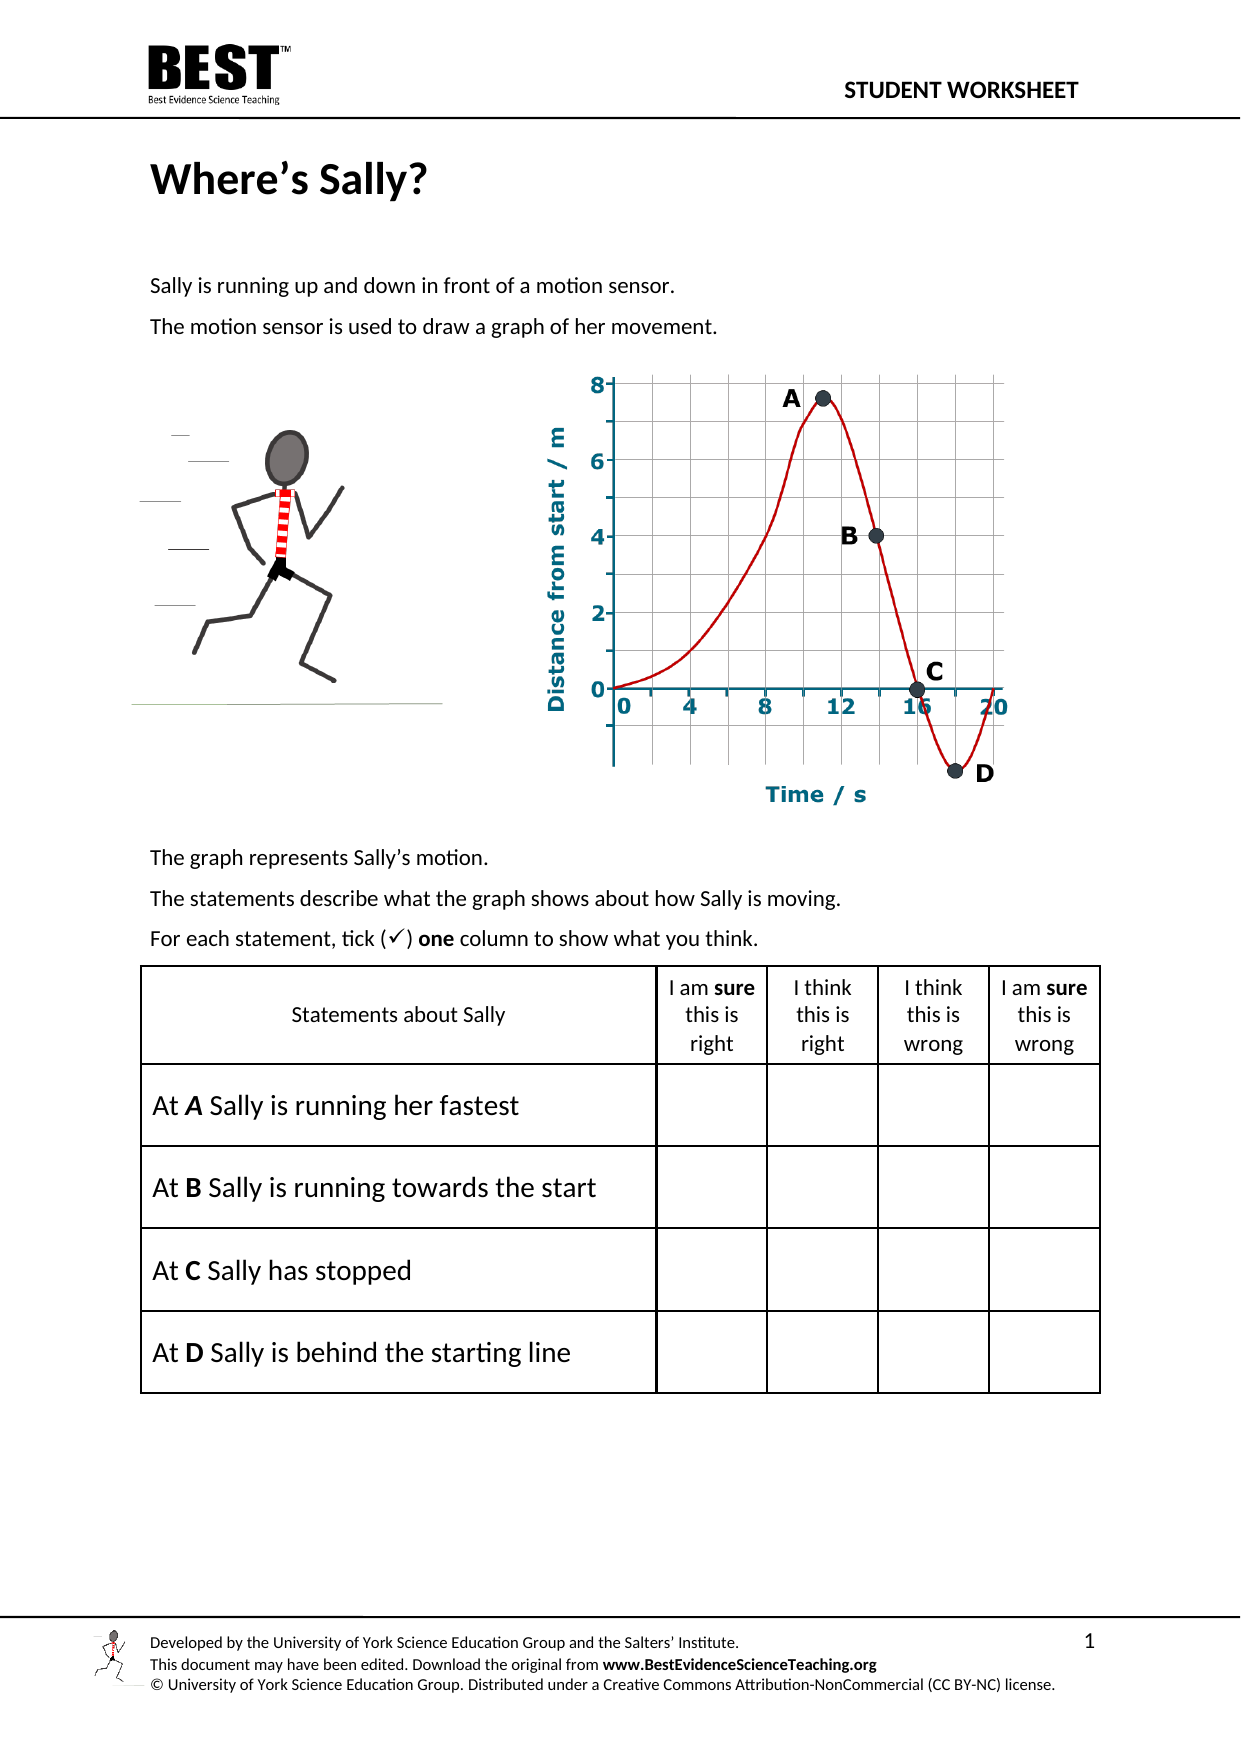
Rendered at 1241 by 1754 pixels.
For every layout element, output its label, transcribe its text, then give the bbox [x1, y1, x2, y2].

table_cell [879, 1147, 988, 1227]
table_header I am sure this is wrong [990, 967, 1099, 1062]
picture [82, 1630, 145, 1686]
text Sally is running up and down in front of a motion sensor. [150, 271, 1090, 299]
table_header Statements about Sally [142, 967, 655, 1062]
table_cell [768, 1065, 877, 1145]
table_cell [879, 1312, 988, 1392]
table_cell [990, 1147, 1099, 1227]
table_cell At B Sally is running towards the start [142, 1147, 655, 1227]
text The statements describe what the graph shows about how Sally is moving. [150, 884, 1090, 912]
table_cell [879, 1229, 988, 1310]
picture [148, 44, 291, 105]
table_cell At A Sally is running her fastest [142, 1065, 655, 1145]
table_cell At C Sally has stopped [142, 1229, 655, 1310]
table_cell [768, 1229, 877, 1310]
table_cell [658, 1229, 766, 1310]
text For each statement, tick () one column to show what you think. [150, 924, 1090, 952]
table_header I think this is right [768, 967, 877, 1062]
table_cell [768, 1312, 877, 1392]
picture [131, 429, 443, 705]
table_header I think this is wrong [879, 967, 988, 1062]
table_header I am sure this is right [658, 967, 766, 1062]
table_cell [990, 1312, 1099, 1392]
table_cell At D Sally is behind the starting line [142, 1312, 655, 1392]
table_cell [768, 1147, 877, 1227]
table_cell [990, 1065, 1099, 1145]
table_cell [658, 1312, 766, 1392]
table_cell [658, 1147, 766, 1227]
table_cell [658, 1065, 766, 1145]
text Where’s Sally? [150, 150, 1090, 206]
table_cell [879, 1065, 988, 1145]
table_cell [990, 1229, 1099, 1310]
text The graph represents Sally’s motion. [150, 843, 1090, 871]
picture [535, 365, 1021, 819]
text The motion sensor is used to draw a graph of her movement. [150, 312, 1090, 340]
